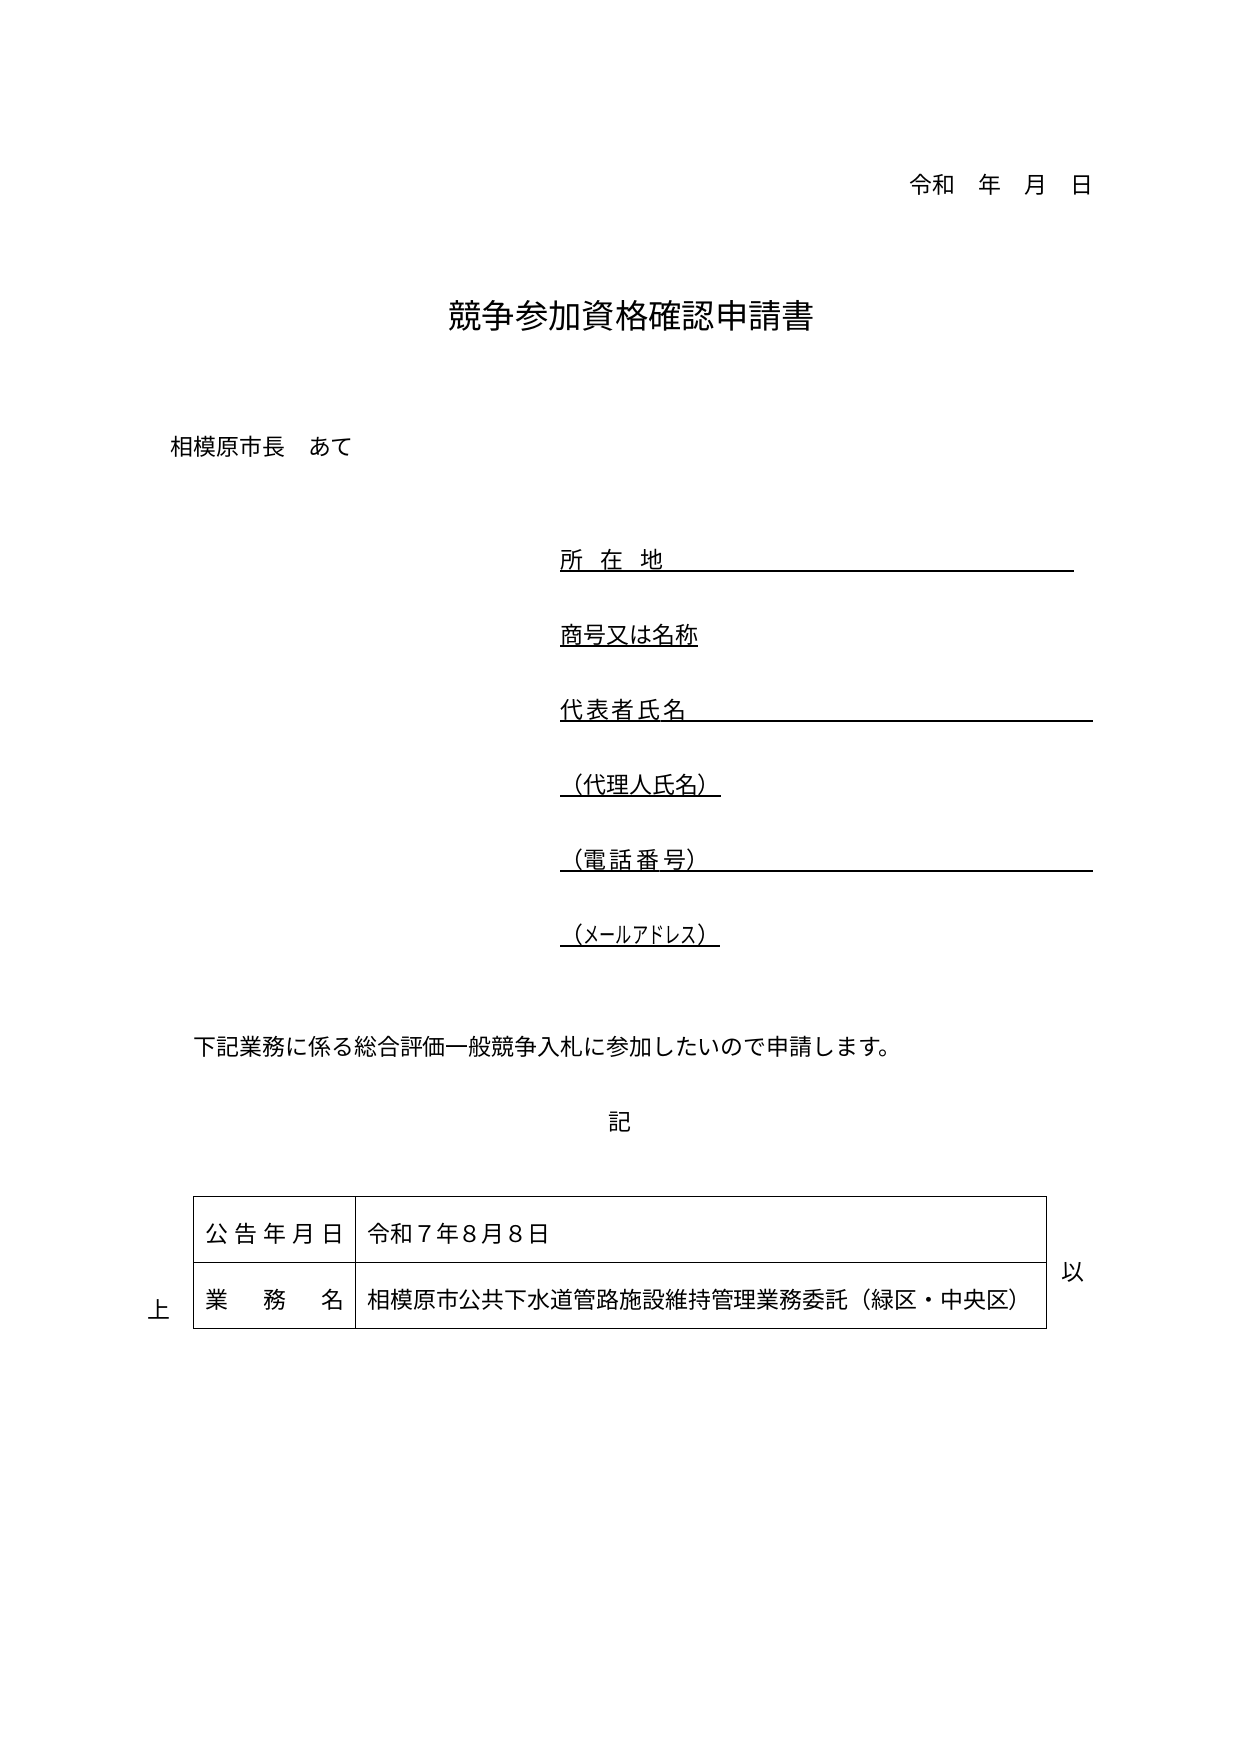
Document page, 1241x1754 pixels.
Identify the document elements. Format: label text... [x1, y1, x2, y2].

table_cell 相模原市公共下水道管路施設維持管理業務委託（緑区・中央区） [356, 1263, 1046, 1328]
text 以 上 [148, 1252, 193, 1327]
text 相模原市長 あて [171, 427, 1092, 464]
table_cell 業 務 名 [194, 1263, 355, 1328]
text 令和 年 月 日 [148, 164, 1092, 202]
text 下記業務に係る総合評価一般競争入札に参加したいので申請します。 [171, 1027, 1092, 1064]
text （電話番号） [148, 839, 1092, 877]
text 商号又は名称 [148, 614, 1092, 652]
text 所在地 [473, 539, 1092, 577]
text 競争参加資格確認申請書 [171, 277, 1092, 352]
text 代表者氏名 [473, 689, 1092, 727]
text 以 上 [1047, 1252, 1092, 1327]
table_header 令和７年８月８日 [356, 1197, 1046, 1262]
table_header 公告年月日 [194, 1197, 355, 1262]
text （メールアドレス） [148, 914, 1092, 952]
text （代理人氏名） [148, 764, 1092, 802]
subtitle 記 [148, 1102, 1092, 1139]
